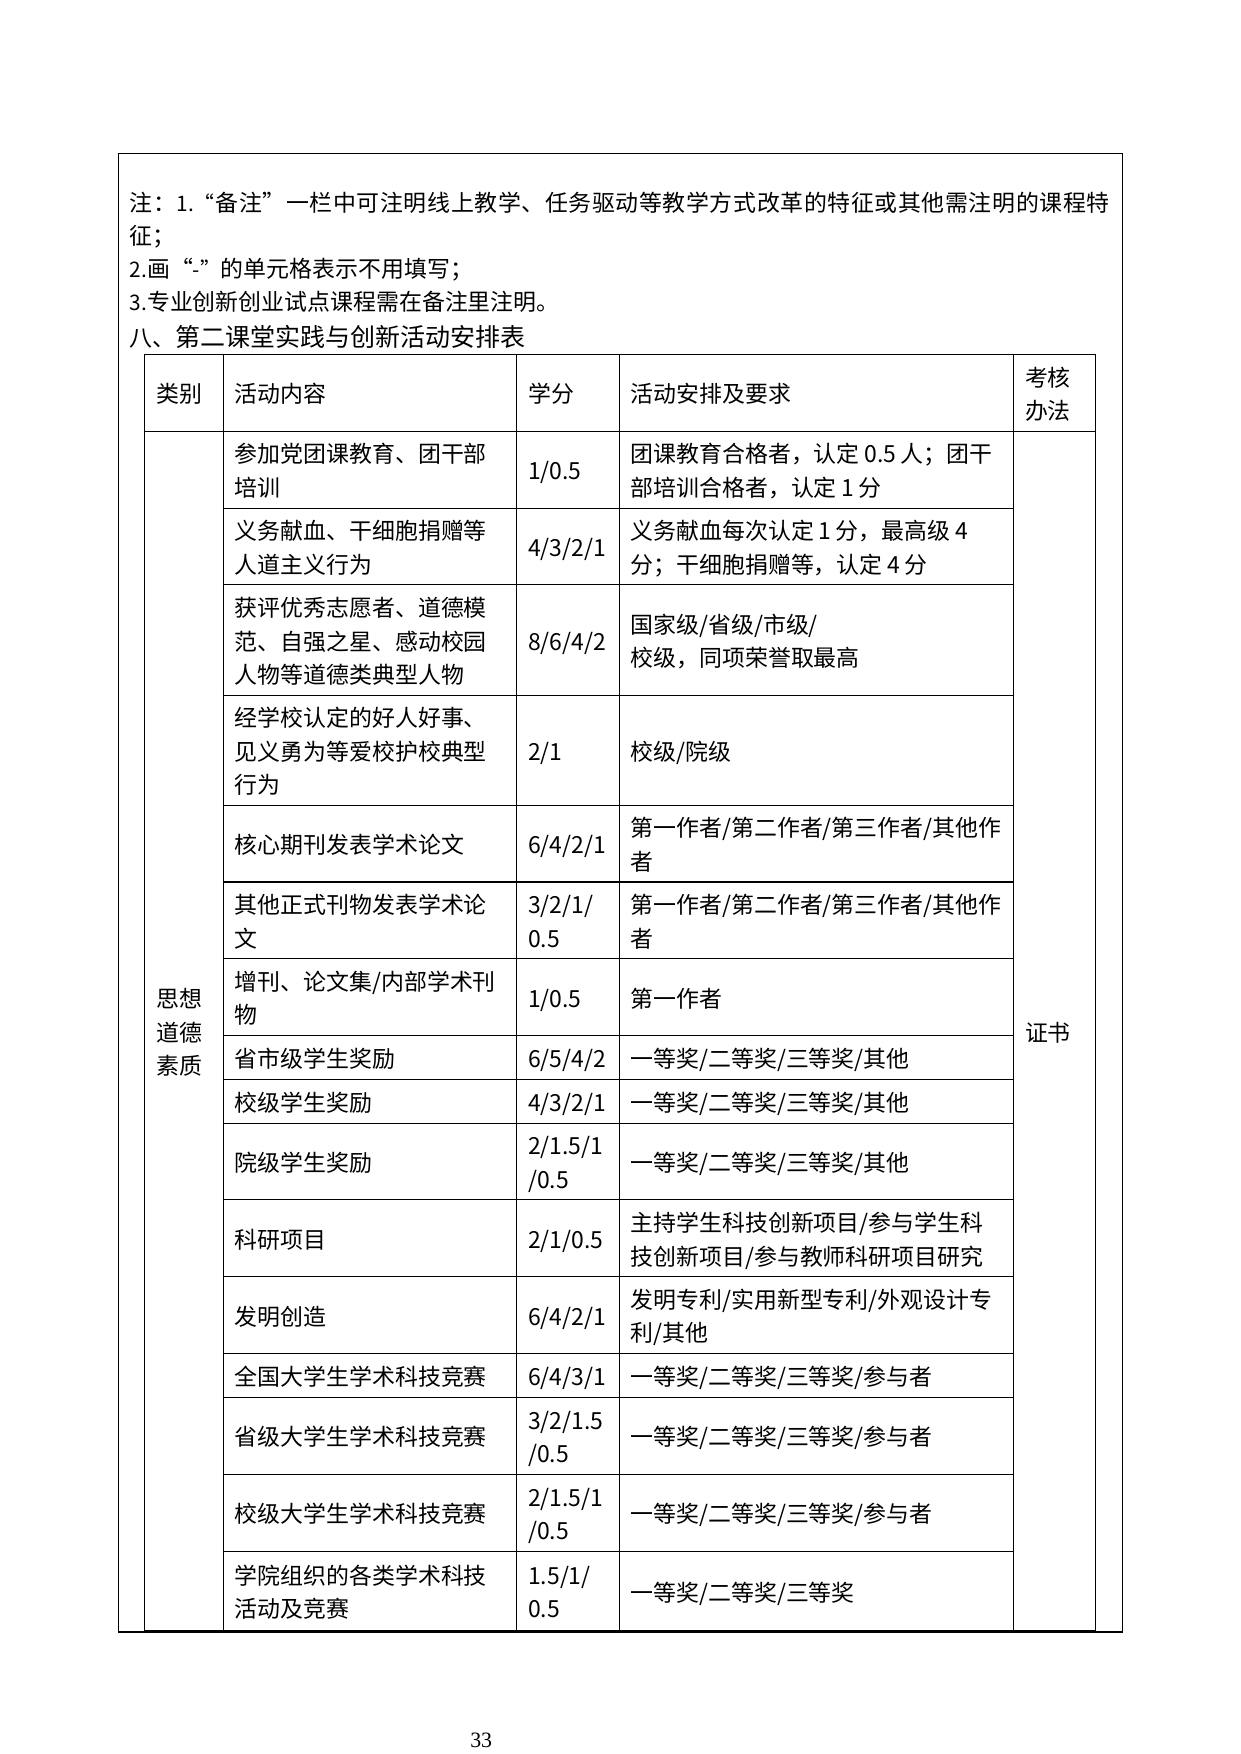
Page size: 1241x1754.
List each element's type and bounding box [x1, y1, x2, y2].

table_header [119, 154, 1122, 1631]
